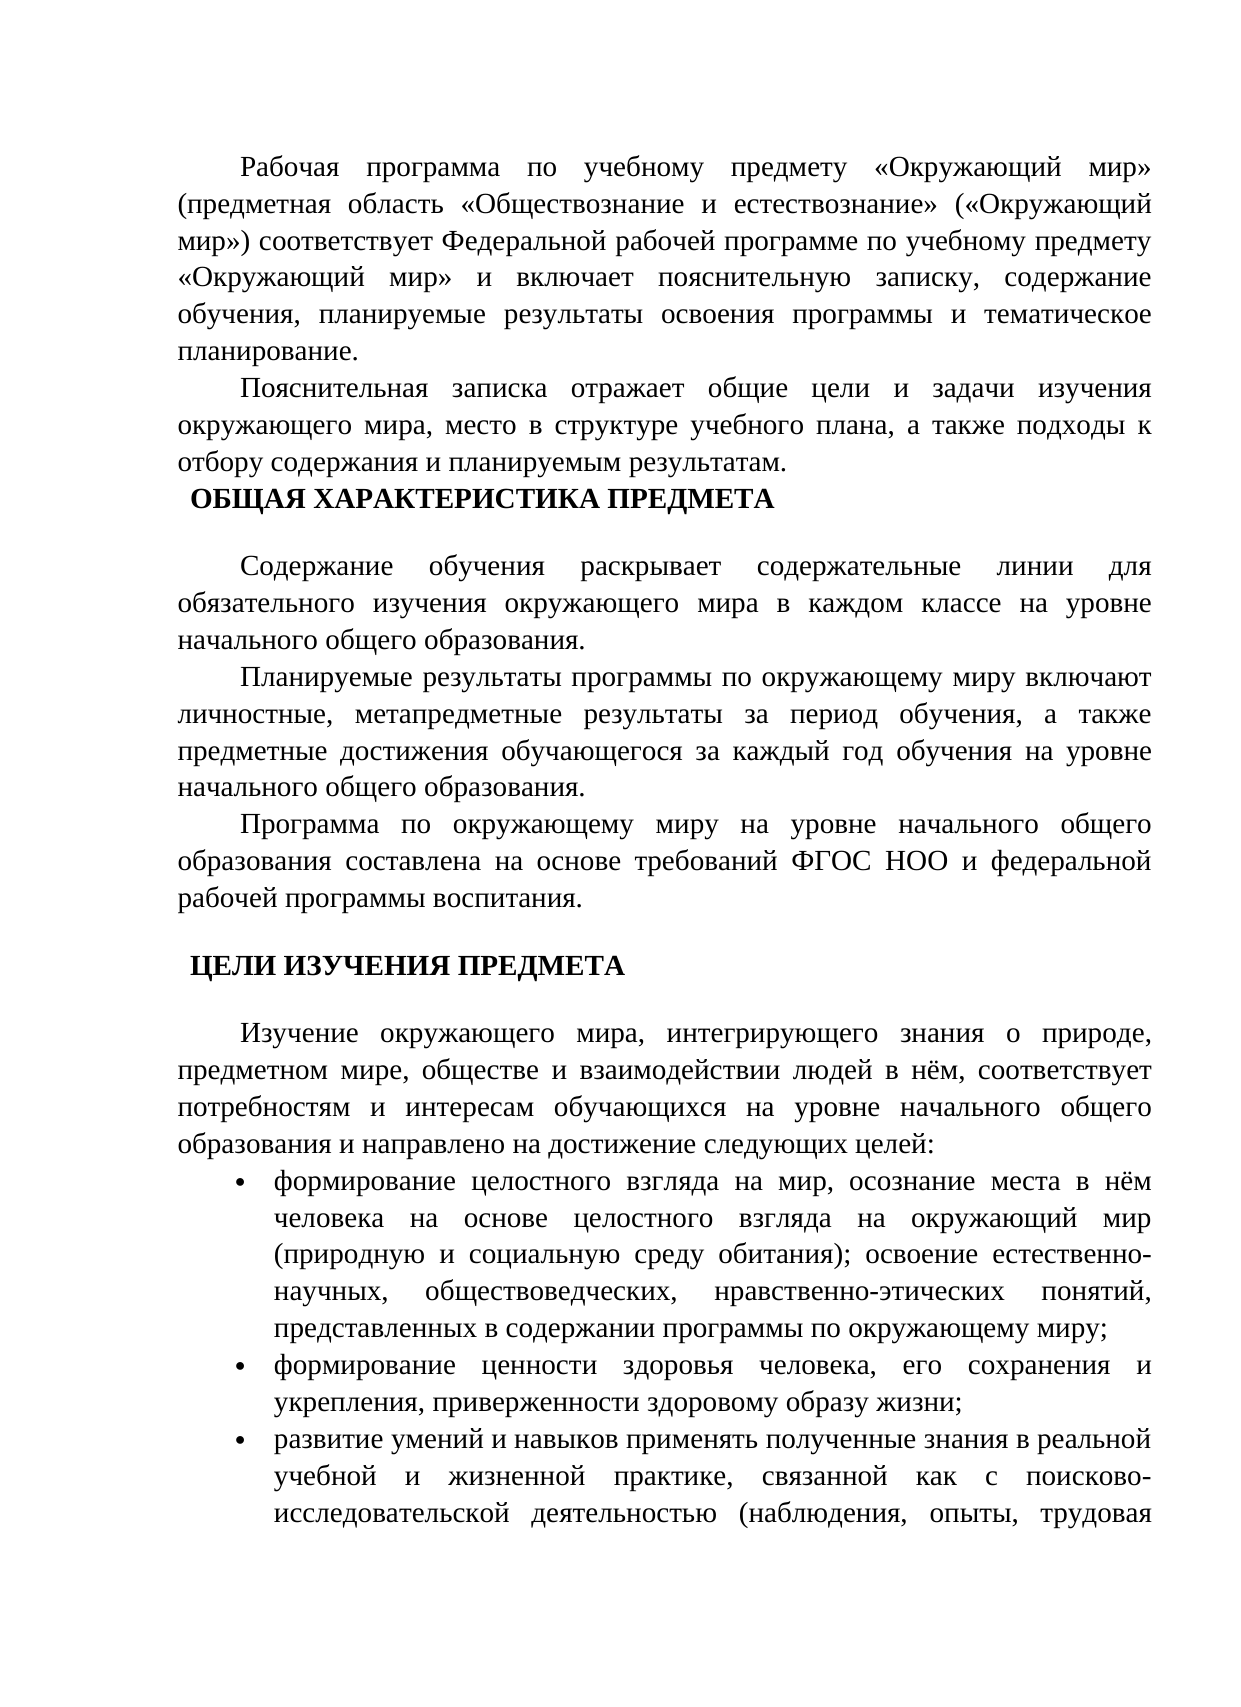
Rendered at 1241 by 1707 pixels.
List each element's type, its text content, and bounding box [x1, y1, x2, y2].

list формирование целостного взгляда на мир, осознание места в нём человека на основе целостного взгляда на окружающий мир (природную и социальную среду обитания); освоение естественно-научных, обществоведческих, нравственно-этических понятий, представленных в содержании программы по окружающему миру; [236, 1163, 1152, 1344]
text ЦЕЛИ ИЗУЧЕНИЯ ПРЕДМЕТА [190, 948, 1152, 981]
text Содержание обучения раскрывает содержательные линии для обязательного изучения окружающего мира в каждом классе на уровне начального общего образования. [177, 548, 1152, 656]
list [236, 1421, 1152, 1528]
text Пояснительная записка отражает общие цели и задачи изучения окружающего мира, место в структуре учебного плана, а также подходы к отбору содержания и планируемым результатам. [177, 370, 1152, 477]
list формирование ценности здоровья человека, его сохранения и укрепления, приверженности здоровому образу жизни; [236, 1347, 1152, 1418]
text Изучение окружающего мира, интегрирующего знания о природе, предметном мире, обществе и взаимодействии людей в нём, соответствует потребностям и интересам обучающихся на уровне начального общего образования и направлено на достижение следующих целей: [177, 1015, 1152, 1159]
text ОБЩАЯ ХАРАКТЕРИСТИКА ПРЕДМЕТА [190, 481, 1152, 514]
text Рабочая программа по учебному предмету «Окружающий мир» (предметная область «Обществознание и естествознание» («Окружающий мир») соответствует Федеральной рабочей программе по учебному предмету «Окружающий мир» и включает пояснительную записку, содержание обучения, планируемые результаты освоения программы и тематическое планирование. [177, 149, 1152, 367]
text Программа по окружающему миру на уровне начального общего образования составлена на основе требований ФГОС НОО и федеральной рабочей программы воспитания. [177, 806, 1152, 914]
text Планируемые результаты программы по окружающему миру включают личностные, метапредметные результаты за период обучения, а также предметные достижения обучающегося за каждый год обучения на уровне начального общего образования. [177, 659, 1152, 803]
